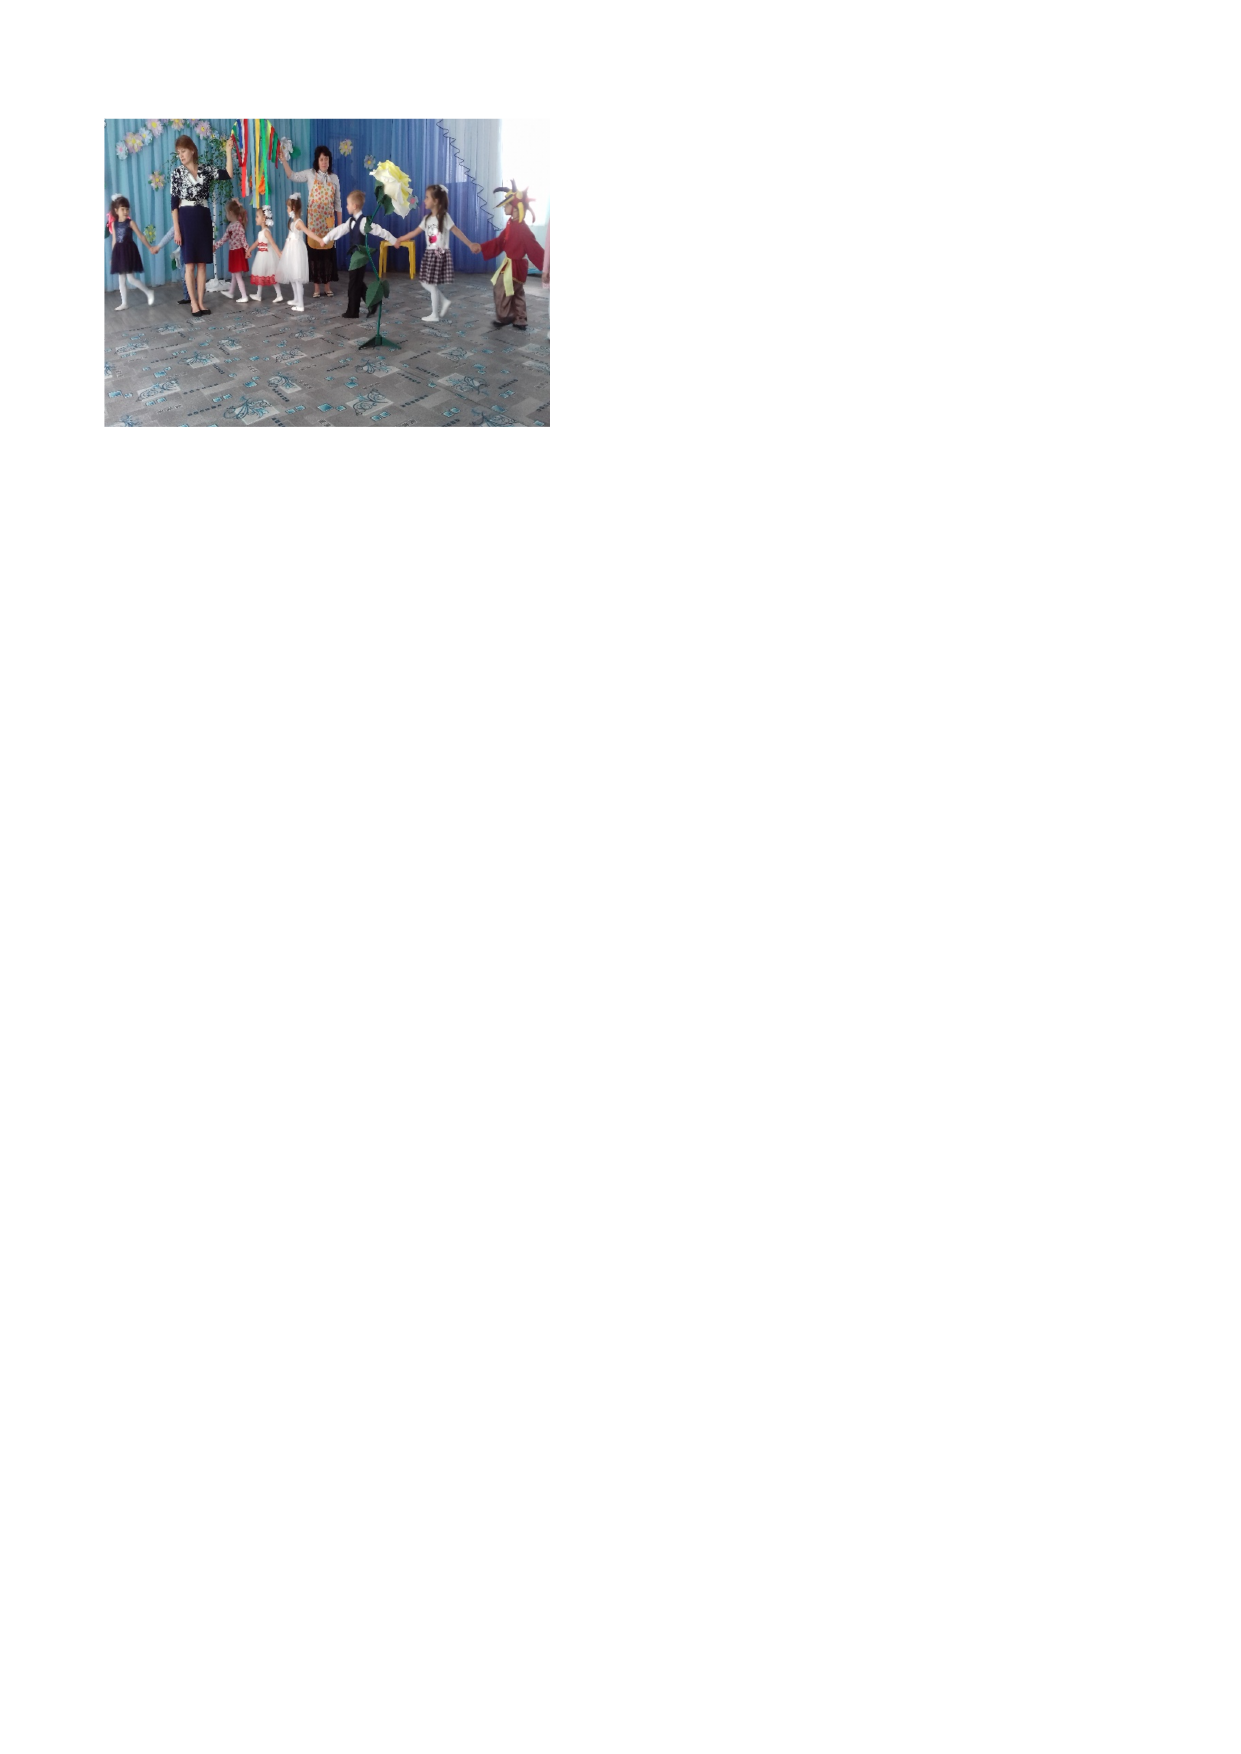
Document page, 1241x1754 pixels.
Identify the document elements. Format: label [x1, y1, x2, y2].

picture [105, 119, 550, 426]
